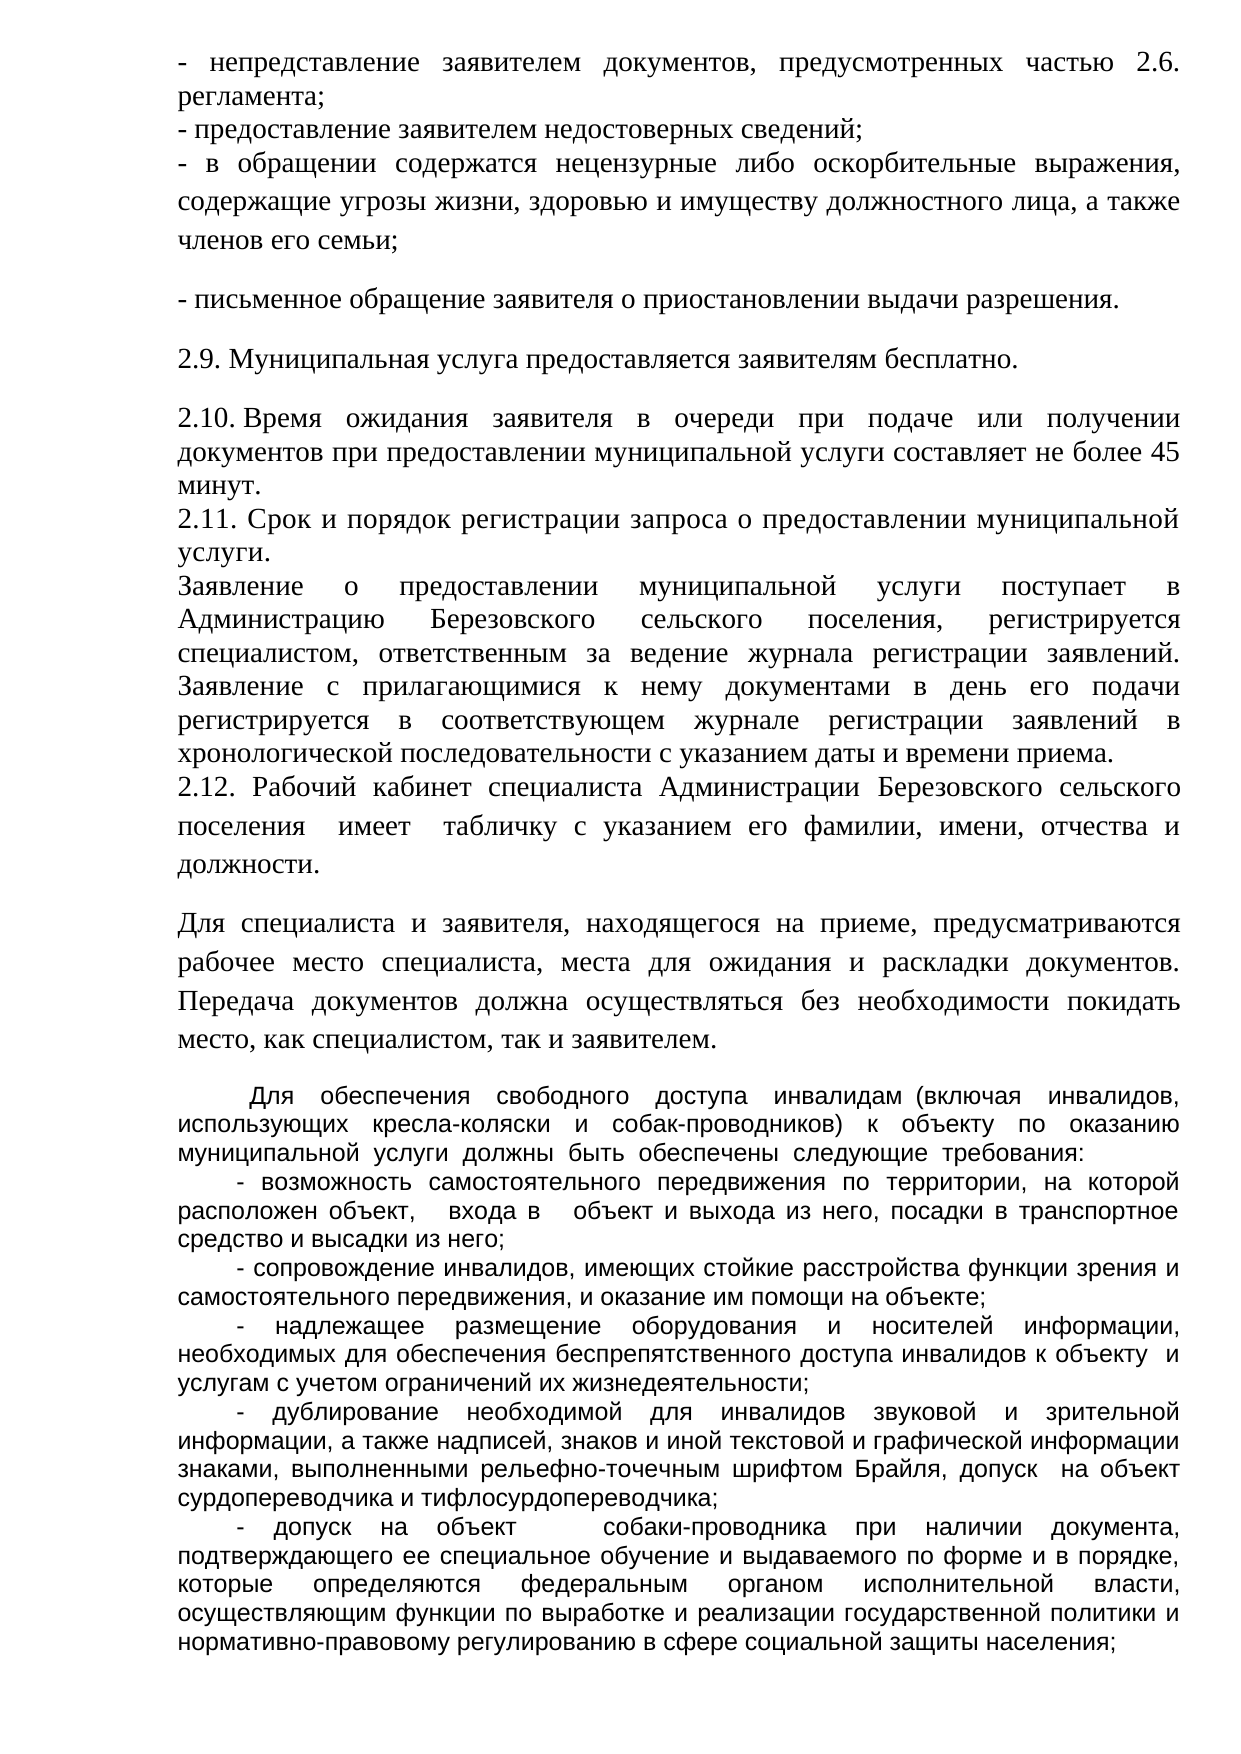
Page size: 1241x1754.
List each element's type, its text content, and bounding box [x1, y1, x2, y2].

text - непредставление заявителем документов, предусмотренных частью 2.6. регламента; [177, 44, 1181, 111]
text - надлежащее размещение оборудования и носителей информации, необходимых для обеспечения беспрепятственного доступа инвалидов к объекту и услугам с учетом ограничений их жизнедеятельности; [177, 1311, 1181, 1397]
text - дублирование необходимой для инвалидов звуковой и зрительной информации, а также надписей, знаков и иной текстовой и графической информации знаками, выполненными рельефно-точечным шрифтом Брайля, допуск на объект сурдопереводчика и тифлосурдопереводчика; [177, 1397, 1181, 1512]
text - возможность самостоятельного передвижения по территории, на которой расположен объект, входа в объект и выхода из него, посадки в транспортное средство и высадки из него; [177, 1167, 1181, 1253]
text Заявление о предоставлении муниципальной услуги поступает в Администрацию Березовского сельского поселения, регистрируется специалистом, ответственным за ведение журнала регистрации заявлений. Заявление с прилагающимися к нему документами в день его подачи регистрируется в соответствующем журнале регистрации заявлений в хронологической последовательности с указанием даты и времени приема. [177, 568, 1181, 769]
text 2.9. Муниципальная услуга предоставляется заявителям бесплатно. [177, 341, 1181, 374]
text - письменное обращение заявителя о приостановлении выдачи разрешения. [177, 281, 1181, 315]
text Для обеспечения свободного доступа инвалидам (включая инвалидов, использующих кресла-коляски и собак-проводников) к объекту по оказанию муниципальной услуги должны быть обеспечены следующие требования: [177, 1081, 1181, 1167]
text - сопровождение инвалидов, имеющих стойкие расстройства функции зрения и самостоятельного передвижения, и оказание им помощи на объекте; [177, 1253, 1181, 1311]
text 2.10. Время ожидания заявителя в очереди при подаче или получении документов при предоставлении муниципальной услуги составляет не более 45 минут. [177, 400, 1181, 501]
text - предоставление заявителем недостоверных сведений; [177, 111, 1181, 145]
text - допуск на объект собаки-проводника при наличии документа, подтверждающего ее специальное обучение и выдаваемого по форме и в порядке, которые определяются федеральным органом исполнительной власти, осуществляющим функции по выработке и реализации государственной политики и нормативно-правовому регулированию в сфере социальной защиты населения; [177, 1512, 1181, 1656]
text 2.12. Рабочий кабинет специалиста Администрации Березовского сельского поселения имеет табличку с указанием его фамилии, имени, отчества и должности. [177, 769, 1181, 880]
text Для специалиста и заявителя, находящегося на приеме, предусматриваются рабочее место специалиста, места для ожидания и раскладки документов. Передача документов должна осуществляться без необходимости покидать место, как специалистом, так и заявителем. [177, 906, 1181, 1055]
text - в обращении содержатся нецензурные либо оскорбительные выражения, содержащие угрозы жизни, здоровью и имуществу должностного лица, а также членов его семьи; [177, 145, 1181, 256]
text 2.11. Срок и порядок регистрации запроса о предоставлении муниципальной услуги. [177, 501, 1181, 568]
